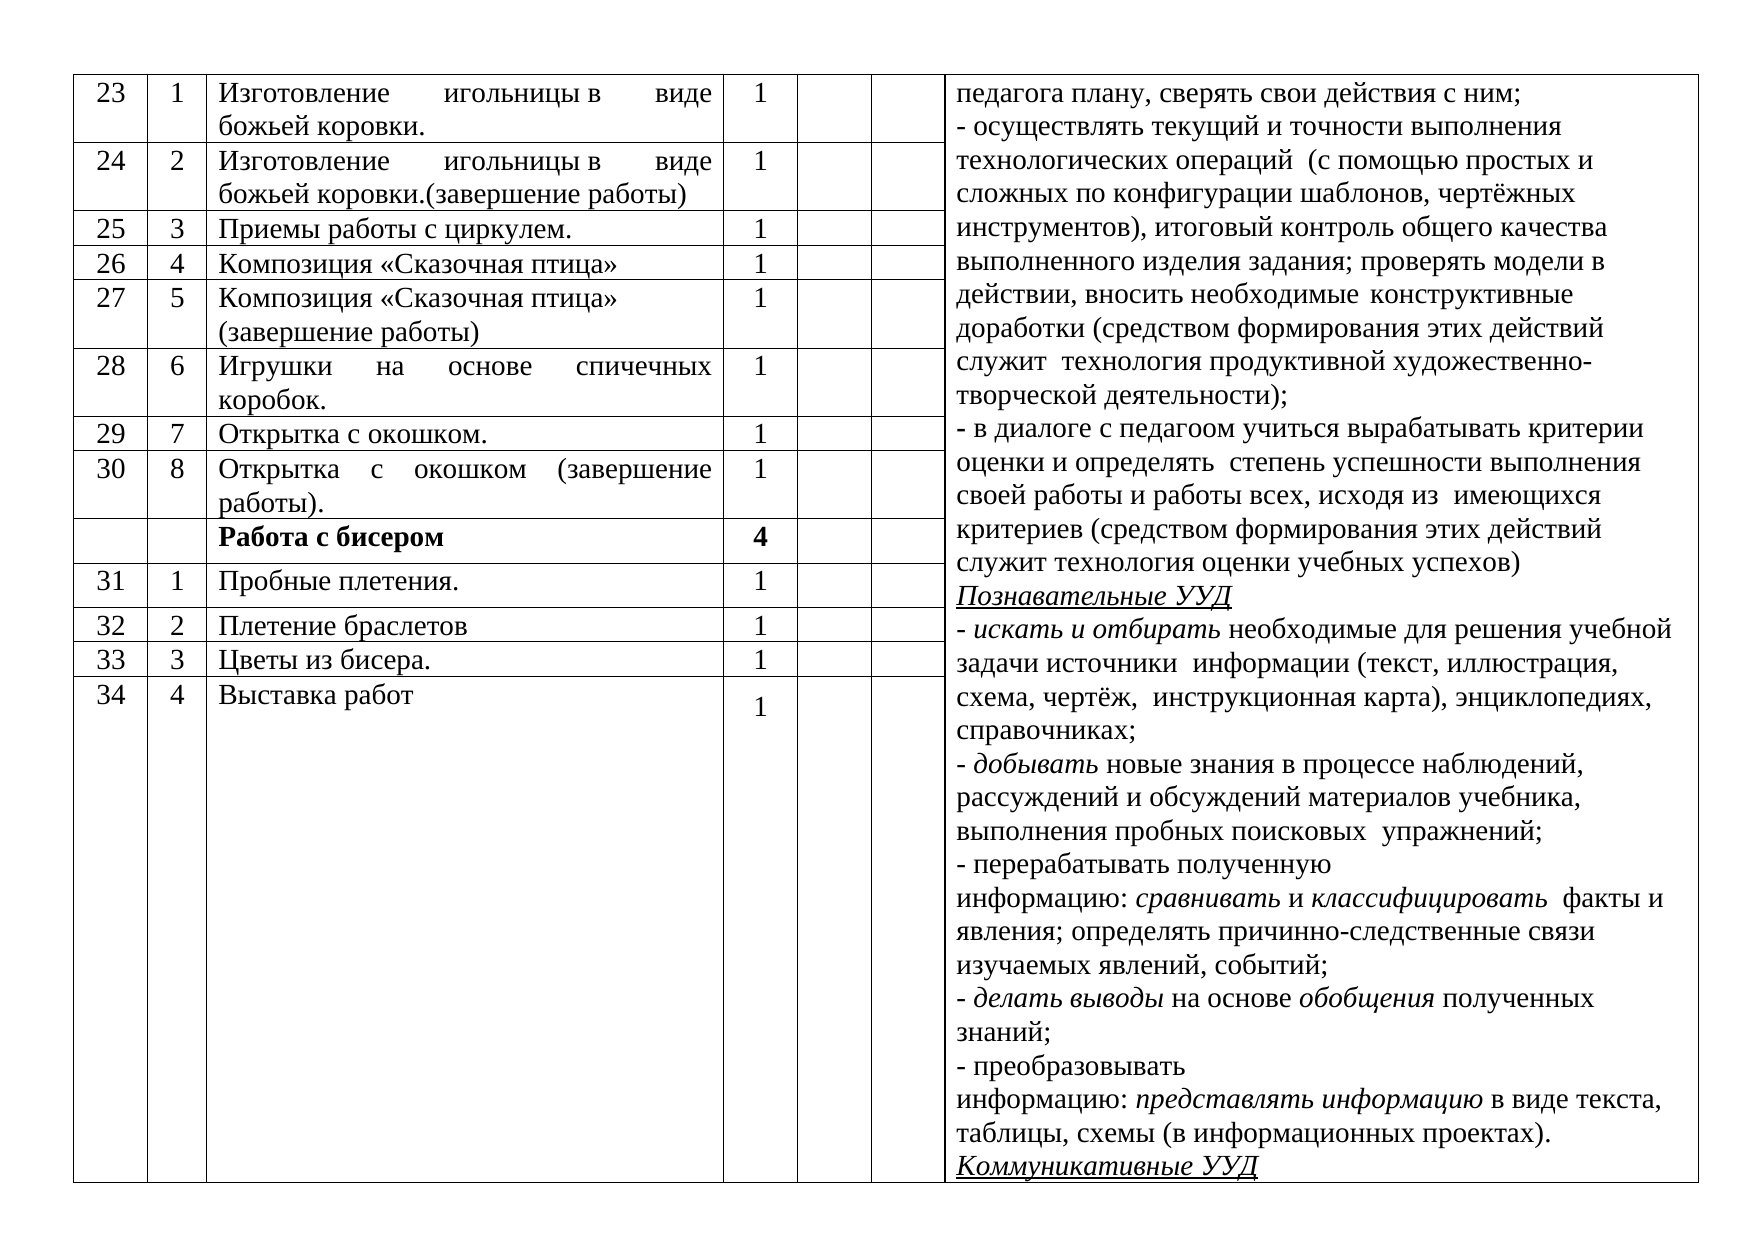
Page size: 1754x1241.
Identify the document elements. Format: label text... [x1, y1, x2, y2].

table_cell 1 [724, 349, 797, 416]
table_cell [798, 143, 871, 210]
table_cell 1 [724, 608, 797, 641]
table_cell 28 [74, 349, 147, 416]
table_cell Открытка с окошком (завершение работы). [207, 451, 723, 518]
table_cell Изготовление игольницы в виде божьей коровки. [207, 75, 723, 142]
table_cell [872, 246, 944, 279]
table_cell [872, 143, 944, 210]
table_cell [872, 75, 944, 142]
table_cell [798, 519, 871, 562]
table_cell [798, 280, 871, 347]
table_cell Композиция «Сказочная птица» [207, 246, 723, 279]
table_cell [798, 451, 871, 518]
table_cell 1 [148, 564, 206, 607]
table_cell 31 [74, 564, 147, 607]
table_cell 29 [74, 417, 147, 450]
table_cell Цветы из бисера. [207, 642, 723, 676]
table_cell 8 [148, 451, 206, 518]
table_cell 33 [74, 642, 147, 676]
table_cell 1 [724, 564, 797, 607]
table_cell 7 [148, 417, 206, 450]
table_cell Композиция «Сказочная птица» (завершение работы) [207, 280, 723, 347]
table_cell [872, 608, 944, 641]
table_cell 6 [148, 349, 206, 416]
table_cell Работа с бисером [207, 519, 723, 562]
table_cell [74, 519, 147, 562]
table_cell 26 [74, 246, 147, 279]
table_cell [872, 349, 944, 416]
table_cell 1 [724, 417, 797, 450]
table_cell 1 [724, 677, 797, 1182]
table_cell [798, 349, 871, 416]
table_cell 34 [74, 677, 147, 1182]
table_cell [798, 246, 871, 279]
table_cell 1 [724, 451, 797, 518]
table_cell 1 [724, 75, 797, 142]
table_cell 3 [148, 642, 206, 676]
table_cell [798, 642, 871, 676]
table_cell 2 [148, 608, 206, 641]
table_cell Изготовление игольницы в виде божьей коровки.(завершение работы) [207, 143, 723, 210]
table_cell [798, 677, 871, 1182]
table_cell Пробные плетения. [207, 564, 723, 607]
table_cell Приемы работы с циркулем. [207, 211, 723, 245]
table_cell [872, 211, 944, 245]
table_cell 4 [148, 246, 206, 279]
table_cell Открытка с окошком. [207, 417, 723, 450]
table_cell [872, 564, 944, 607]
table_cell 4 [724, 519, 797, 562]
table_cell [872, 642, 944, 676]
table_cell 1 [724, 246, 797, 279]
table_cell [798, 417, 871, 450]
table_cell 27 [74, 280, 147, 347]
table_cell [872, 451, 944, 518]
table_cell 1 [724, 642, 797, 676]
table_cell [872, 519, 944, 562]
table_cell 23 [74, 75, 147, 142]
table_cell [872, 280, 944, 347]
table_cell [798, 608, 871, 641]
table_cell 32 [74, 608, 147, 641]
table_cell [872, 677, 944, 1182]
table_cell 4 [148, 677, 206, 1182]
table_cell [148, 519, 206, 562]
table_cell [798, 564, 871, 607]
table_cell 2 [148, 143, 206, 210]
table_cell 1 [148, 75, 206, 142]
table_cell 5 [148, 280, 206, 347]
table_cell 3 [148, 211, 206, 245]
table_cell 1 [724, 143, 797, 210]
table_cell [798, 75, 871, 142]
table_cell 30 [74, 451, 147, 518]
table_cell 25 [74, 211, 147, 245]
table_cell Плетение браслетов [207, 608, 723, 641]
table_cell 24 [74, 143, 147, 210]
table_cell [872, 417, 944, 450]
table_cell 1 [724, 211, 797, 245]
table_cell 1 [724, 280, 797, 347]
table_cell Выставка работ [207, 677, 723, 1182]
table_cell [798, 211, 871, 245]
table_cell Игрушки на основе спичечных коробок. [207, 349, 723, 416]
